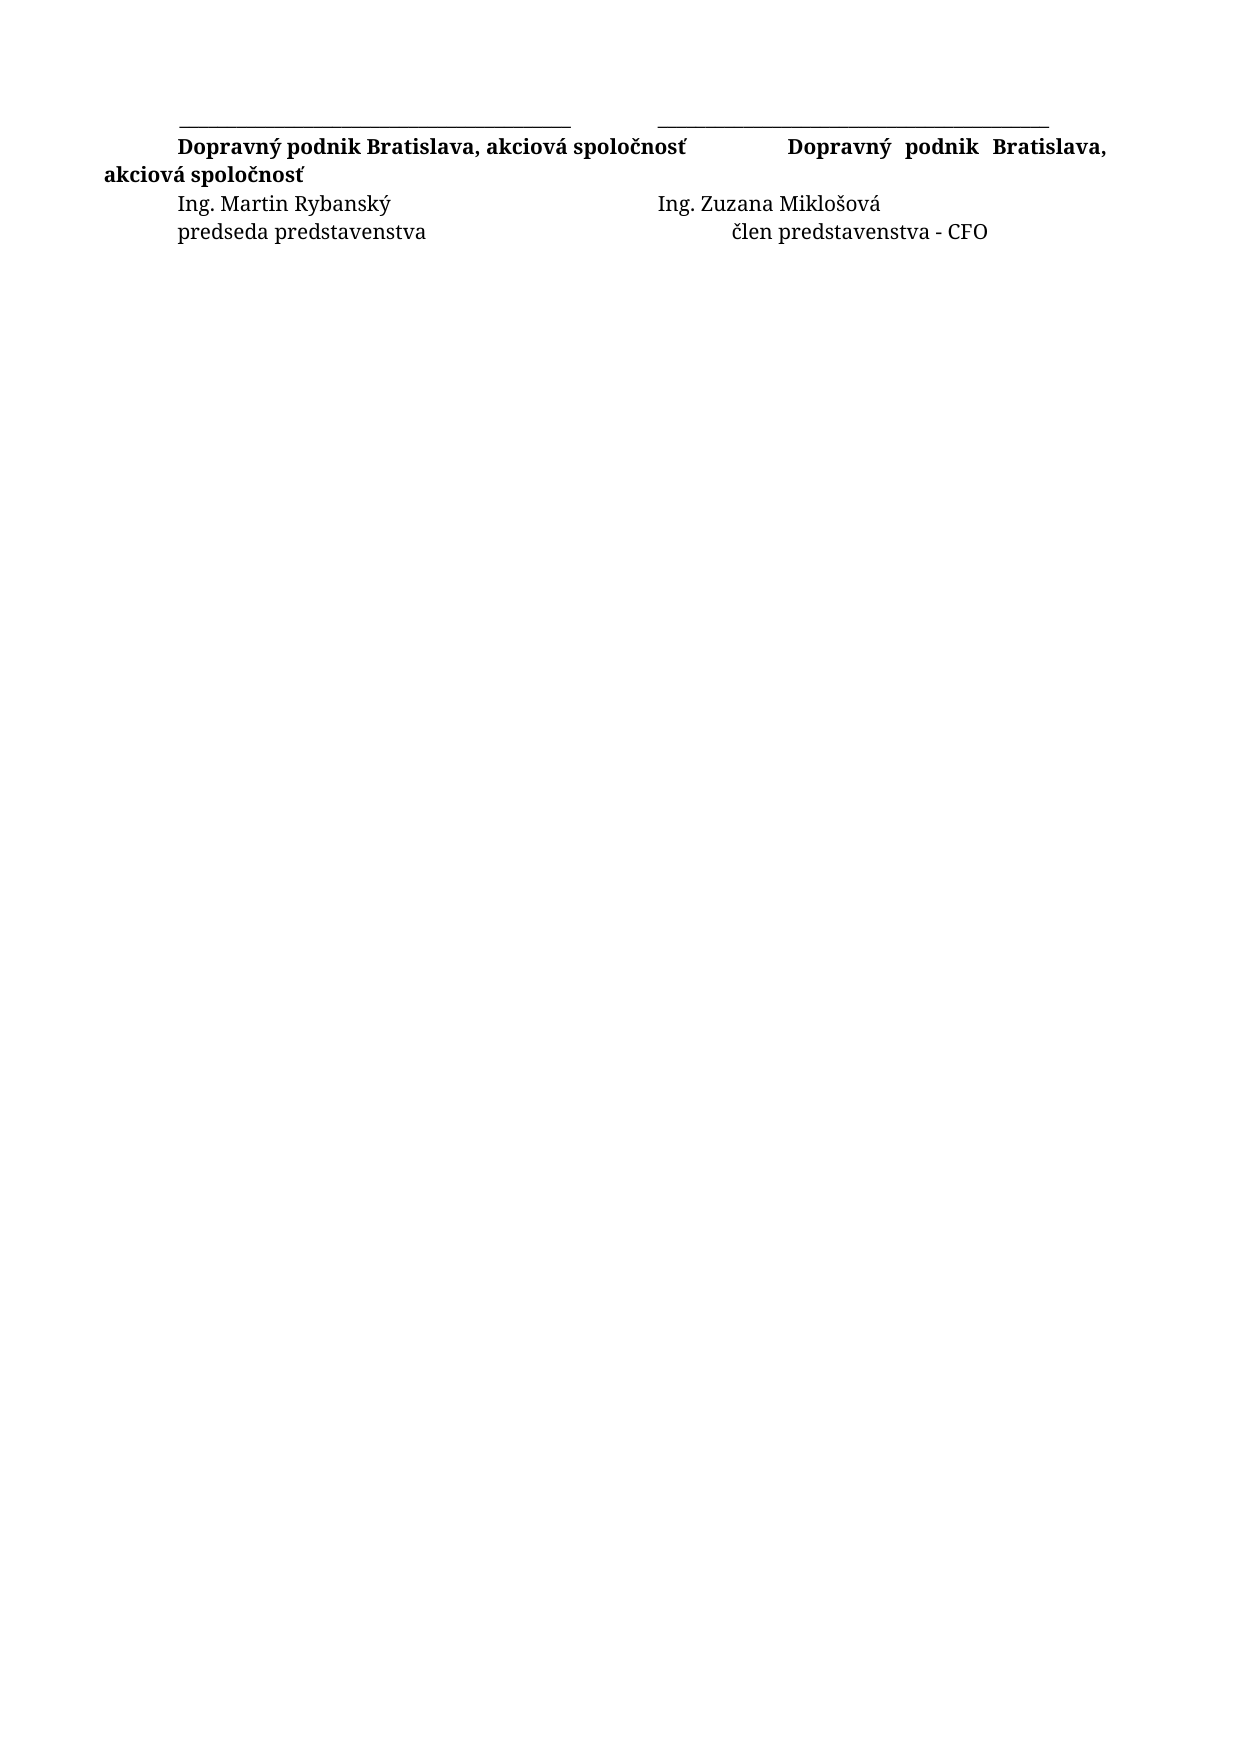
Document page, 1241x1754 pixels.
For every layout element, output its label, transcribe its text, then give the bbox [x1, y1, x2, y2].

text Dopravný podnik Bratislava, akciová spoločnosť Dopravný podnik Bratislava, akciová spoločnosť [103, 132, 1107, 189]
text _________________________________________ _________________________________________ [103, 103, 1107, 132]
text predseda predstavenstva člen predstavenstva - CFO [103, 217, 1107, 246]
text Ing. Martin Rybanský Ing. Zuzana Miklošová [103, 189, 1107, 217]
